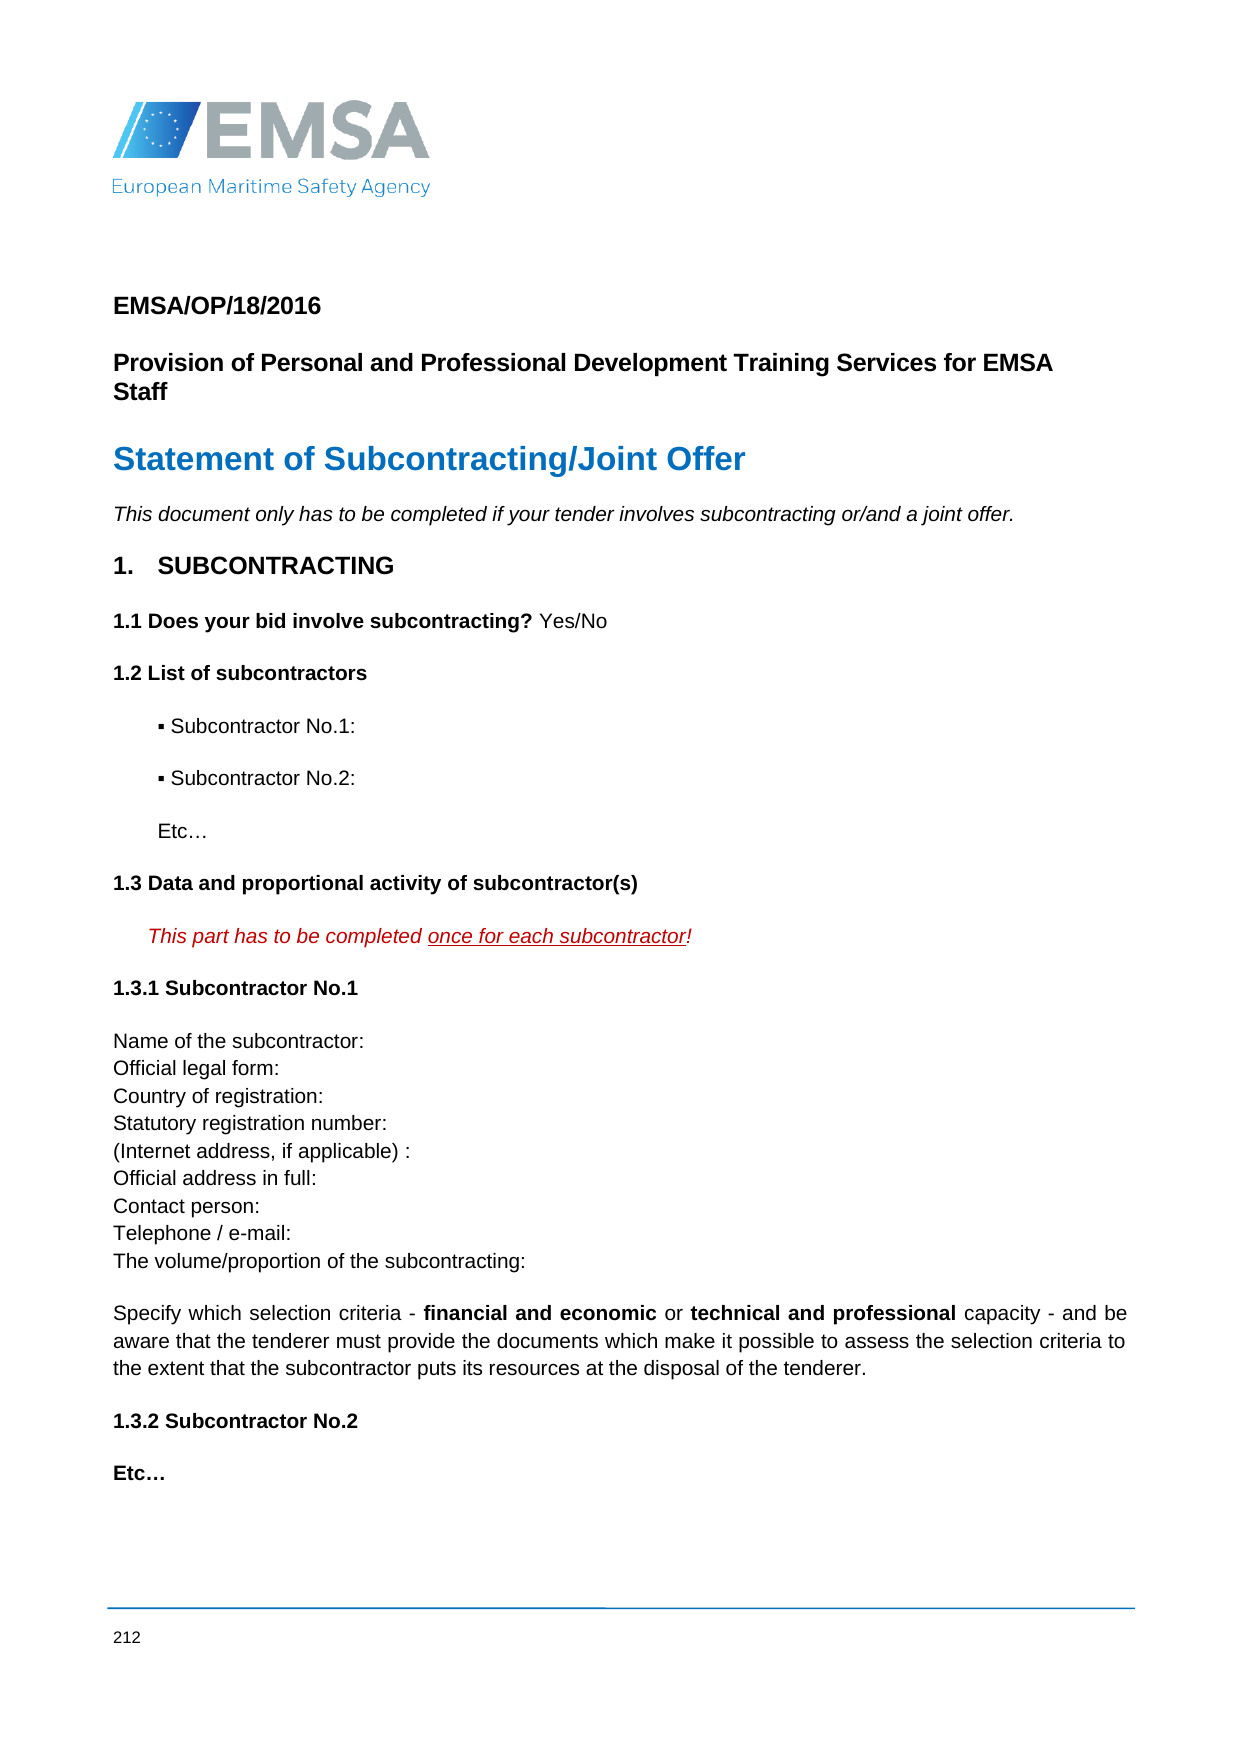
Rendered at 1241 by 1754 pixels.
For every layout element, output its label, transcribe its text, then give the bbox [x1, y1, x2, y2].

picture [112, 100, 430, 197]
text ▪ Subcontractor No.1: [157, 714, 1127, 738]
text 1.3 Data and proportional activity of subcontractor(s) [113, 871, 1127, 895]
list SUBCONTRACTING [113, 551, 1127, 579]
text Specify which selection criteria - financial and economic or technical and professional capacity - and be aware that the tenderer must provide the documents which make it possible to assess the selection criteria to the extent that the subcontractor puts its resources at the disposal of the tenderer. [113, 1301, 1127, 1380]
text 1.3.1 Subcontractor No.1 [113, 976, 1127, 1000]
text EMSA/OP/18/2016 [113, 291, 1127, 319]
text Etc… [157, 819, 1127, 843]
text Name of the subcontractor: Official legal form: Country of registration: Statutory registration number: (Internet address, if applicable) : Official address in full: Contact person: Telephone / e-mail: The volume/proportion of the subcontracting: [113, 1029, 1127, 1273]
text Etc… [113, 1461, 1127, 1485]
text 1.1 Does your bid involve subcontracting? Yes/No [113, 609, 1127, 633]
text This document only has to be completed if your tender involves subcontracting or/and a joint offer. [113, 502, 1127, 526]
text ▪ Subcontractor No.2: [157, 766, 1127, 790]
text 1.3.2 Subcontractor No.2 [113, 1409, 1127, 1433]
text Provision of Personal and Professional Development Training Services for EMSA Staff [113, 348, 1098, 406]
text Statement of Subcontracting/Joint Offer [113, 439, 1127, 478]
text This part has to be completed once for each subcontractor! [113, 924, 1127, 948]
text 1.2 List of subcontractors [113, 661, 1127, 685]
